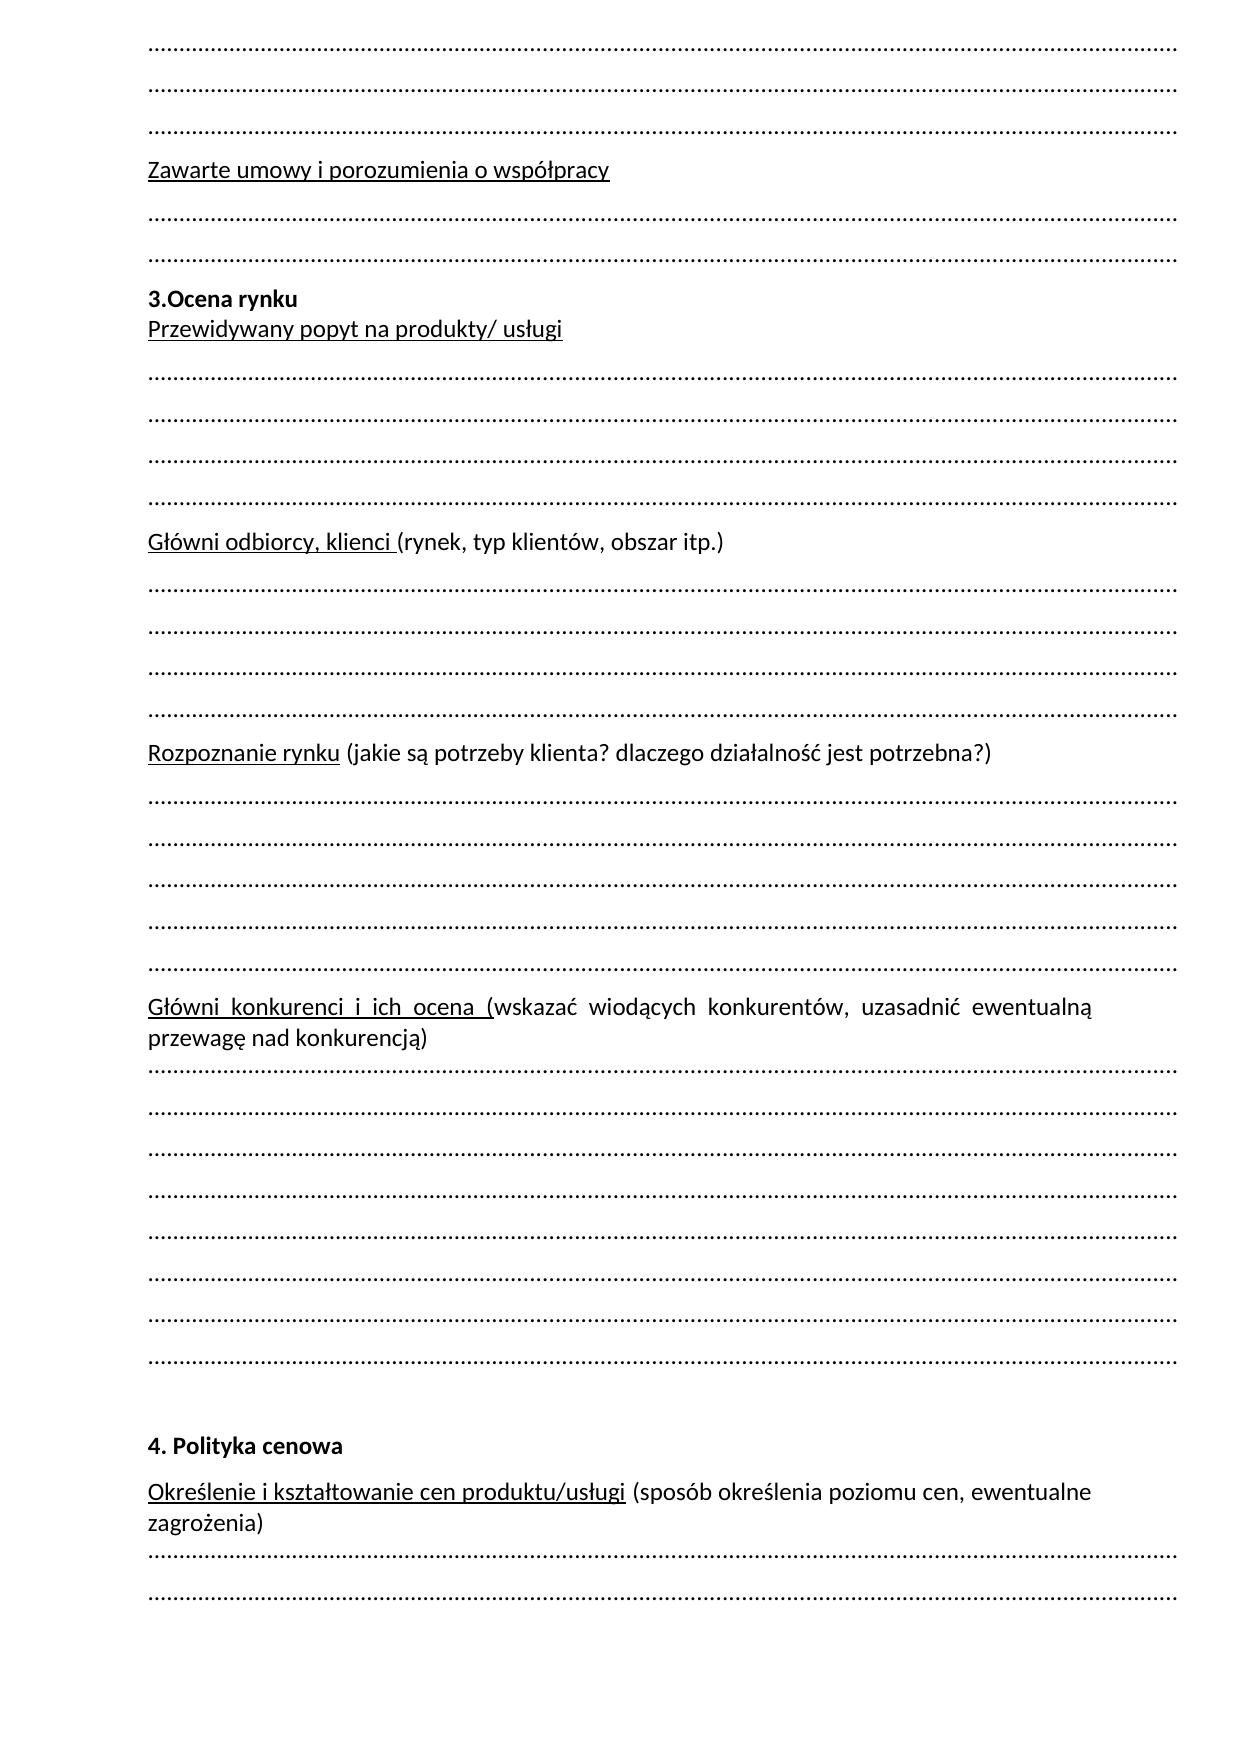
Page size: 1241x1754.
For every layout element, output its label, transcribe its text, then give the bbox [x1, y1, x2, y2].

text 4. Polityka cenowa [148, 1430, 1093, 1461]
text Zawarte umowy i porozumienia o współpracy [148, 154, 1093, 185]
text Główni konkurenci i ich ocena (wskazać wiodących konkurentów, uzasadnić ewentualną przewagę nad konkurencją) [148, 991, 1093, 1052]
text Główni odbiorcy, klienci (rynek, typ klientów, obszar itp.) [148, 526, 1093, 556]
text Przewidywany popyt na produkty/ usługi [148, 314, 1093, 344]
text Rozpoznanie rynku (jakie są potrzeby klienta? dlaczego działalność jest potrzebna?) [148, 738, 1093, 768]
text 3.Ocena rynku [148, 283, 1093, 314]
text Określenie i kształtowanie cen produktu/usługi (sposób określenia poziomu cen, ewentualne zagrożenia) [148, 1476, 1093, 1537]
